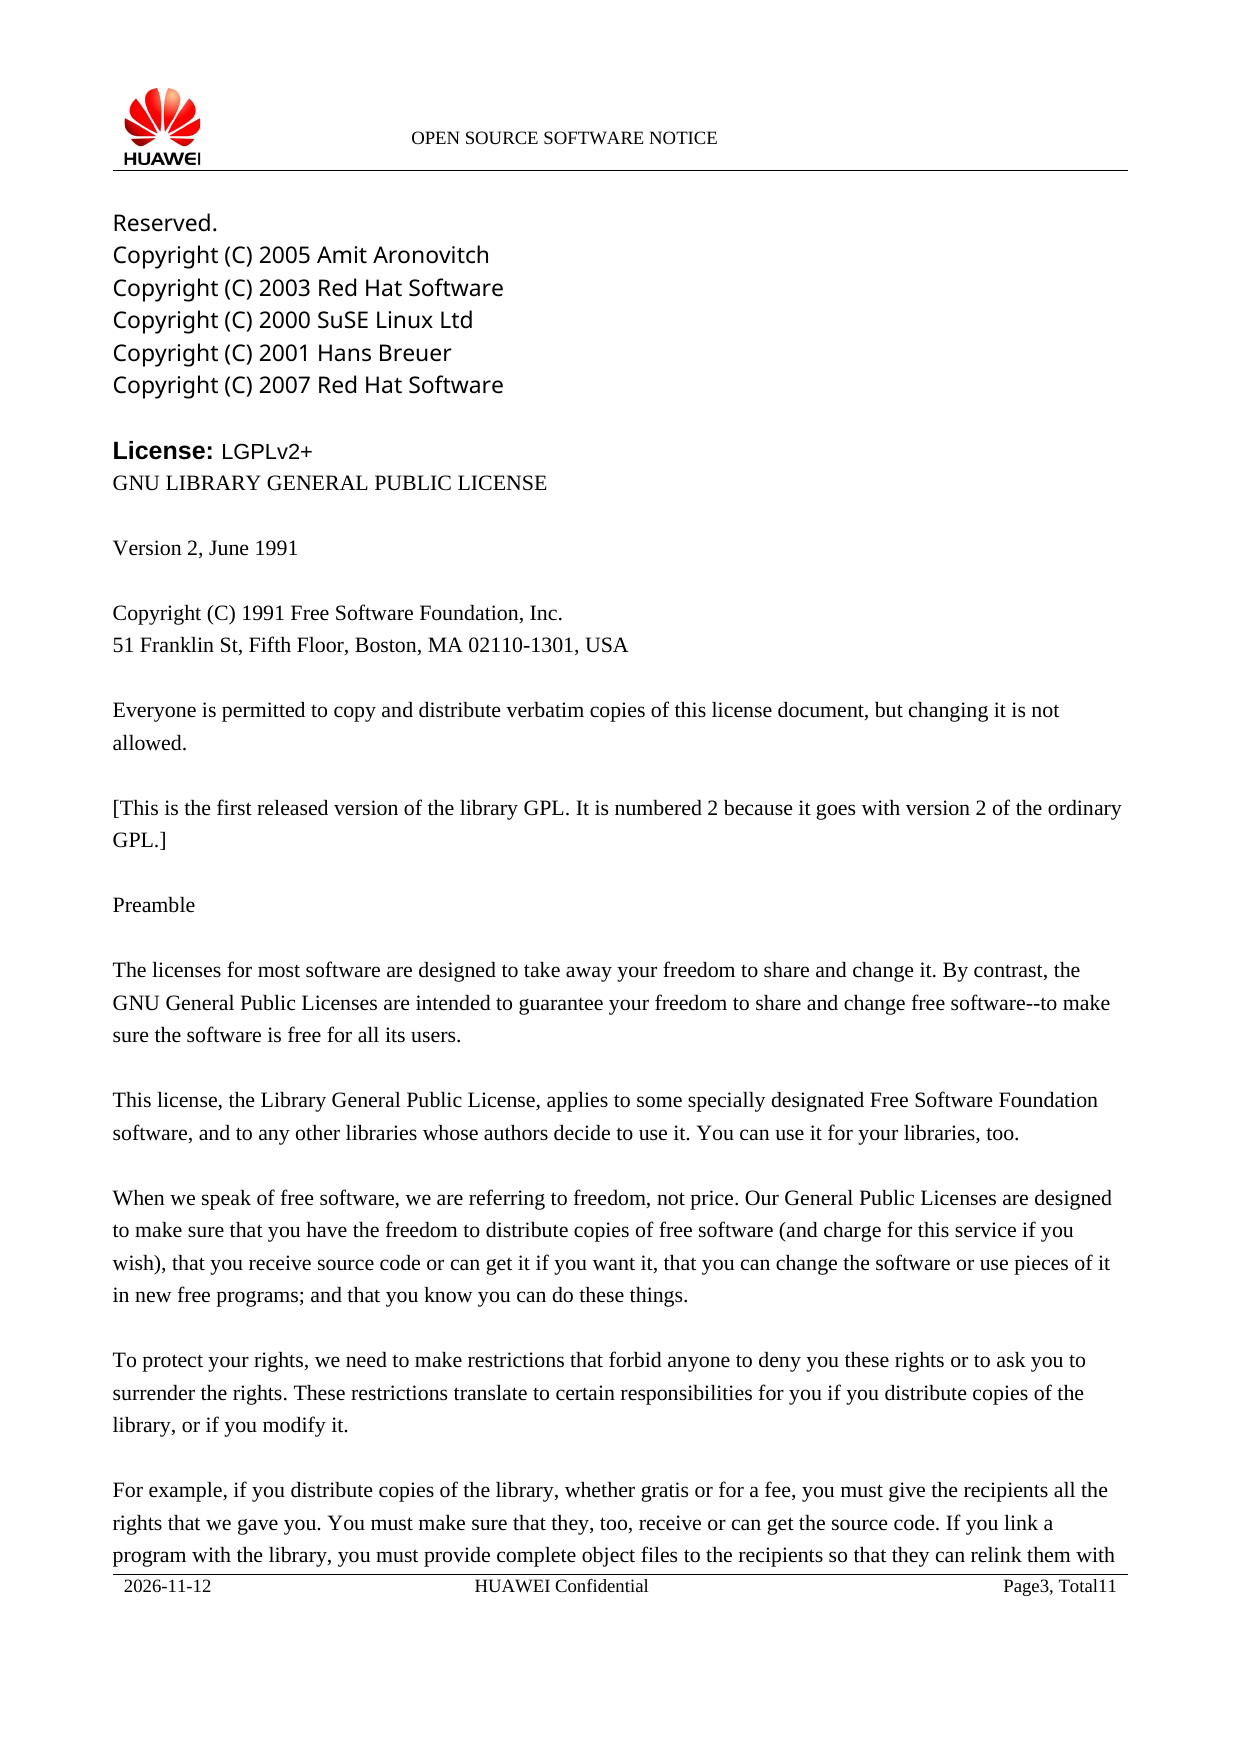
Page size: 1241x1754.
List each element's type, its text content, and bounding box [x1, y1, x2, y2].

text License: LGPLv2+ [112, 434, 1128, 466]
picture [124, 88, 201, 165]
